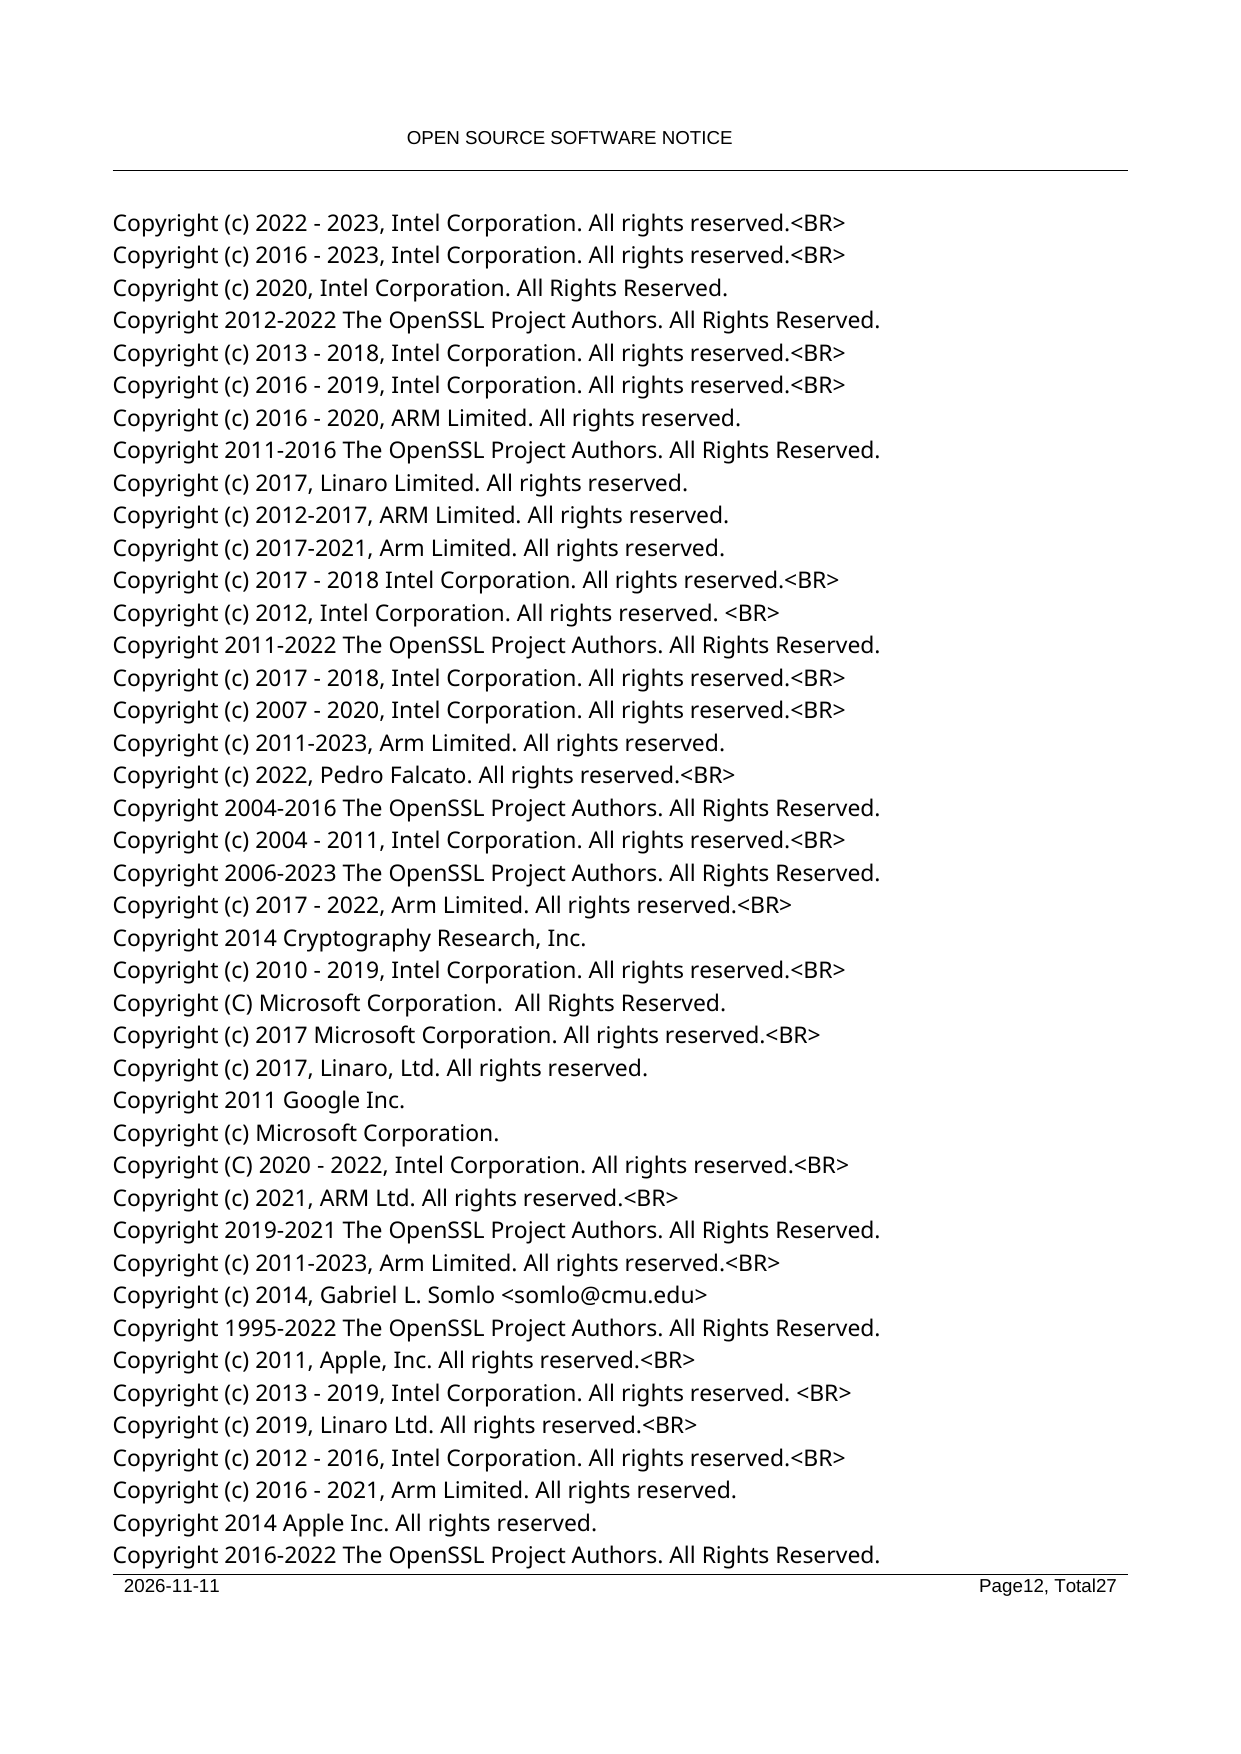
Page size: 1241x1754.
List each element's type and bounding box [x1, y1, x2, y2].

text [112, 206, 1128, 1571]
